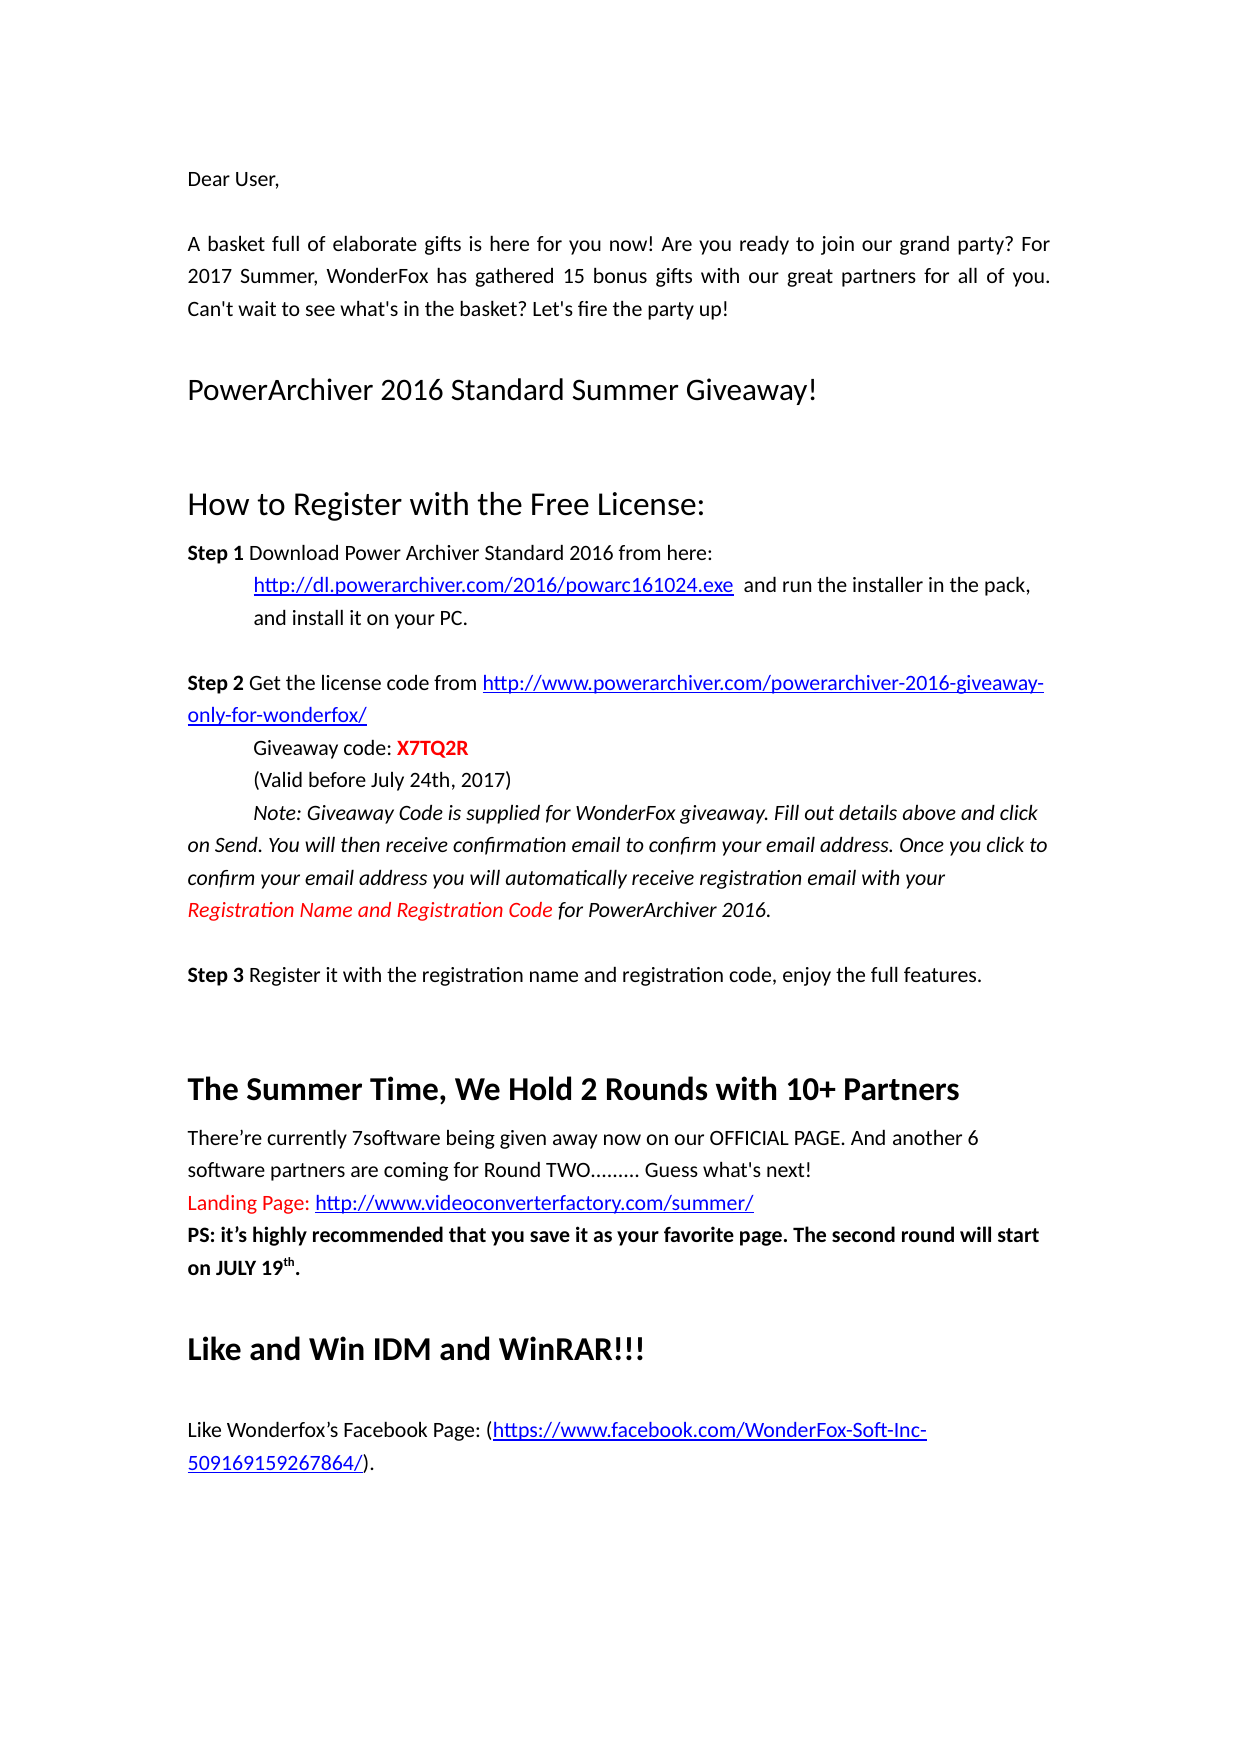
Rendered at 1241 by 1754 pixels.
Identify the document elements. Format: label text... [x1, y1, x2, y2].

text There’re currently 7software being given away now on our OFFICIAL PAGE. And another 6 software partners are coming for Round TWO......... Guess what's next! [187, 1121, 1053, 1186]
text Dear User, [187, 162, 1053, 194]
text Landing Page: http://www.videoconverterfactory.com/summer/ [187, 1186, 1053, 1218]
text Like and Win IDM and WinRAR!!! [187, 1316, 1053, 1381]
text Step 2 Get the license code from http://www.powerarchiver.com/powerarchiver-2016-giveaway-only-for-wonderfox/ [187, 666, 1053, 731]
text The Summer Time, We Hold 2 Rounds with 10+ Partners [187, 1056, 1053, 1121]
text PowerArchiver 2016 Standard Summer Giveaway! [187, 357, 1053, 422]
text (Valid before July 24th, 2017) [187, 763, 1053, 796]
text Like Wonderfox’s Facebook Page: (https://www.facebook.com/WonderFox-Soft-Inc-509169159267864/). [187, 1413, 1053, 1478]
text Step 1 Download Power Archiver Standard 2016 from here: http://dl.powerarchiver.com/2016/powarc161024.exe and run the installer in the pack, and install it on your PC. [187, 536, 1053, 633]
text Step 3 Register it with the registration name and registration code, enjoy the full features. [187, 958, 1053, 991]
text Giveaway code: X7TQ2R [187, 731, 1053, 763]
text How to Register with the Free License: [187, 471, 1053, 536]
text PS: it’s highly recommended that you save it as your favorite page. The second round will start on JULY 19th. [187, 1218, 1053, 1283]
text Note: Giveaway Code is supplied for WonderFox giveaway. Fill out details above and click on Send. You will then receive confirmation email to confirm your email address. Once you click to confirm your email address you will automatically receive registration email with your Registration Name and Registration Code for PowerArchiver 2016. [187, 796, 1053, 926]
text A basket full of elaborate gifts is here for you now! Are you ready to join our grand party? For 2017 Summer, WonderFox has gathered 15 bonus gifts with our great partners for all of you. Can't wait to see what's in the basket? Let's fire the party up! [187, 227, 1053, 324]
